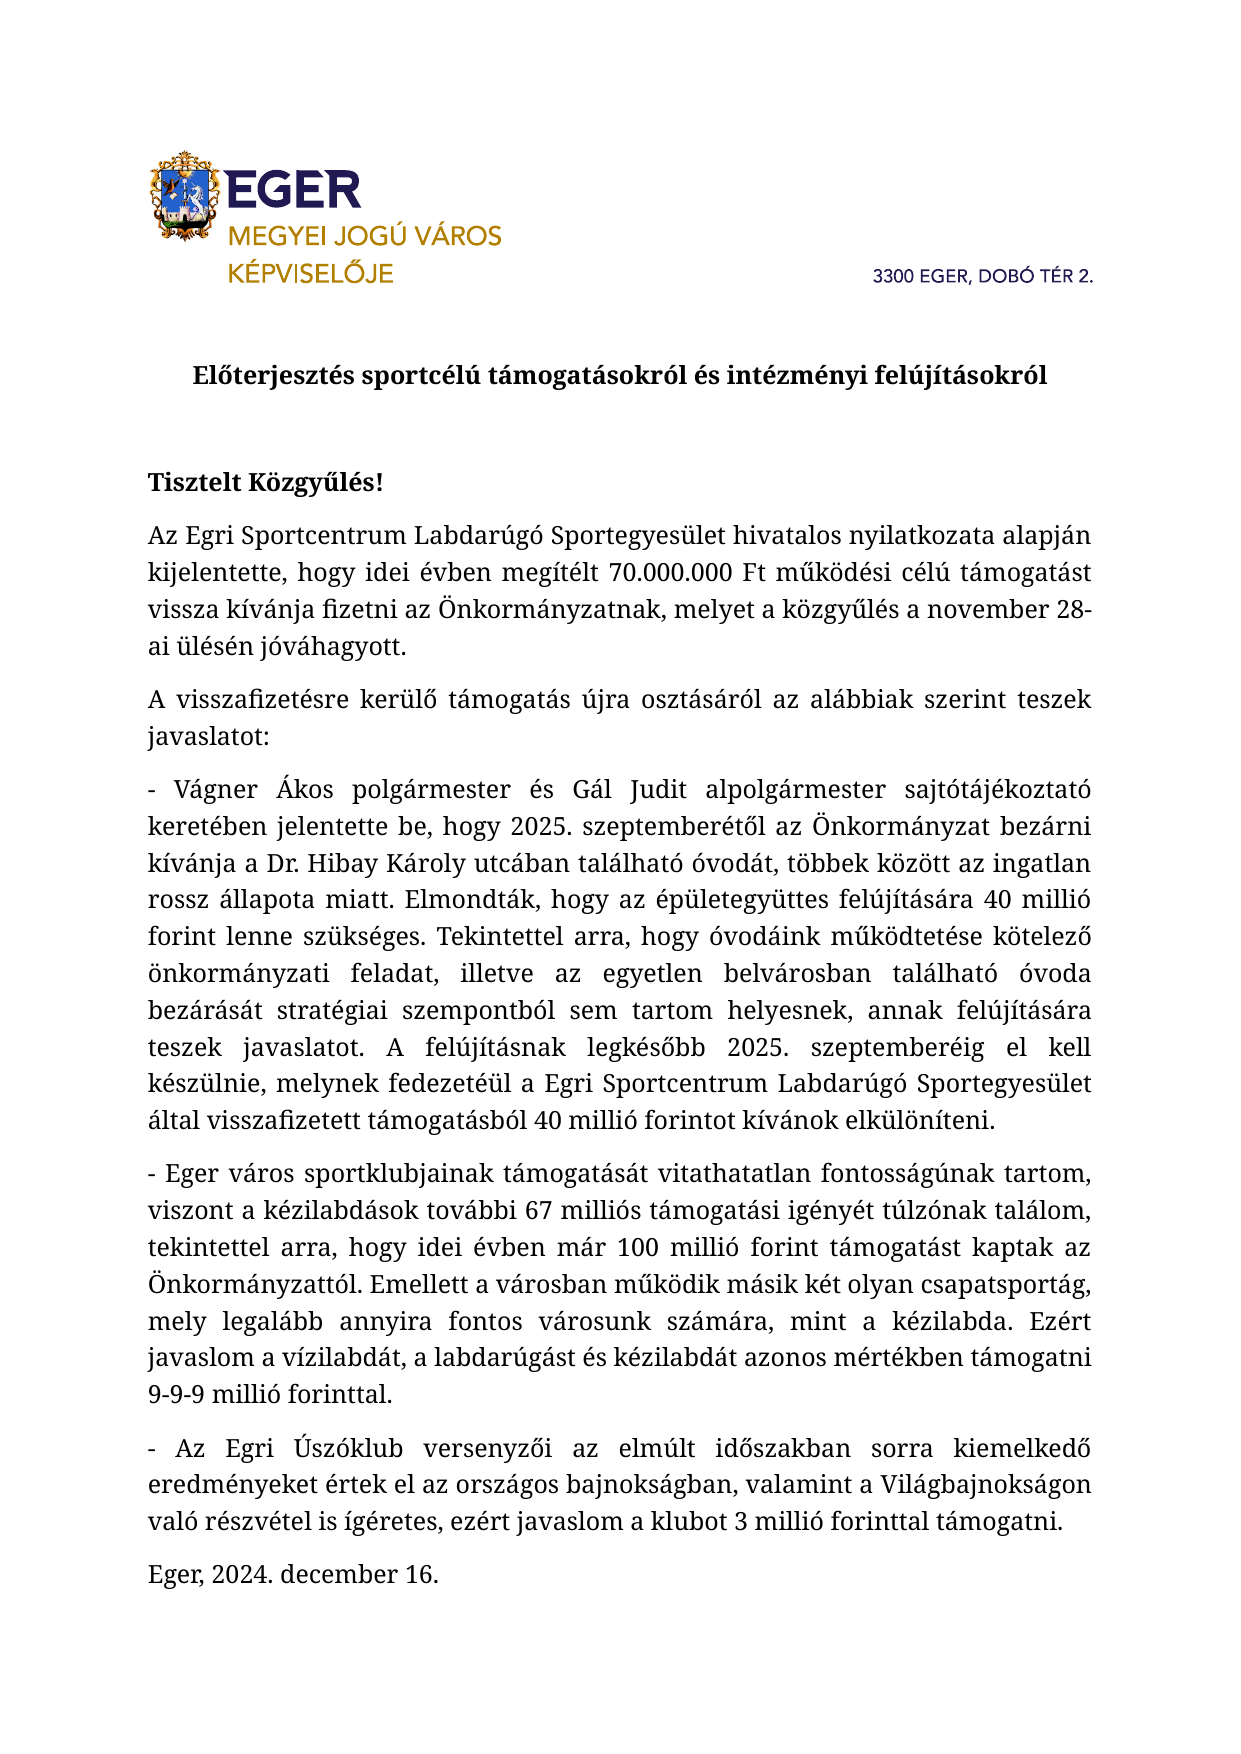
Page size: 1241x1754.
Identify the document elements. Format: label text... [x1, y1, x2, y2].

text Az Egri Sportcentrum Labdarúgó Sportegyesület hivatalos nyilatkozata alapján kijelentette, hogy idei évben megítélt 70.000.000 Ft működési célú támogatást vissza kívánja fizetni az Önkormányzatnak, melyet a közgyűlés a november 28-ai ülésén jóváhagyott. [148, 518, 1093, 662]
text Eger, 2024. december 16. [148, 1557, 1093, 1591]
text - Az Egri Úszóklub versenyzői az elmúlt időszakban sorra kiemelkedő eredményeket értek el az országos bajnokságban, valamint a Világbajnokságon való részvétel is ígéretes, ezért javaslom a klubot 3 millió forinttal támogatni. [148, 1430, 1093, 1538]
text - Eger város sportklubjainak támogatását vitathatatlan fontosságúnak tartom, viszont a kézilabdások további 67 milliós támogatási igényét túlzónak találom, tekintettel arra, hogy idei évben már 100 millió forint támogatást kaptak az Önkormányzattól. Emellett a városban működik másik két olyan csapatsportág, mely legalább annyira fontos városunk számára, mint a kézilabda. Ezért javaslom a vízilabdát, a labdarúgást és kézilabdát azonos mértékben támogatni 9-9-9 millió forinttal. [148, 1156, 1093, 1411]
text Előterjesztés sportcélú támogatásokról és intézményi felújításokról [148, 357, 1093, 392]
text - Vágner Ákos polgármester és Gál Judit alpolgármester sajtótájékoztató keretében jelentette be, hogy 2025. szeptemberétől az Önkormányzat bezárni kívánja a Dr. Hibay Károly utcában található óvodát, többek között az ingatlan rossz állapota miatt. Elmondták, hogy az épületegyüttes felújítására 40 millió forint lenne szükséges. Tekintettel arra, hogy óvodáink működtetése kötelező önkormányzati feladat, illetve az egyetlen belvárosban található óvoda bezárását stratégiai szempontból sem tartom helyesnek, annak felújítására teszek javaslatot. A felújításnak legkésőbb 2025. szeptemberéig el kell készülnie, melynek fedezetéül a Egri Sportcentrum Labdarúgó Sportegyesület által visszafizetett támogatásból 40 millió forintot kívánok elkülöníteni. [148, 772, 1093, 1137]
text A visszafizetésre kerülő támogatás újra osztásáról az alábbiak szerint teszek javaslatot: [148, 682, 1093, 752]
text Tisztelt Közgyűlés! [148, 464, 1093, 498]
